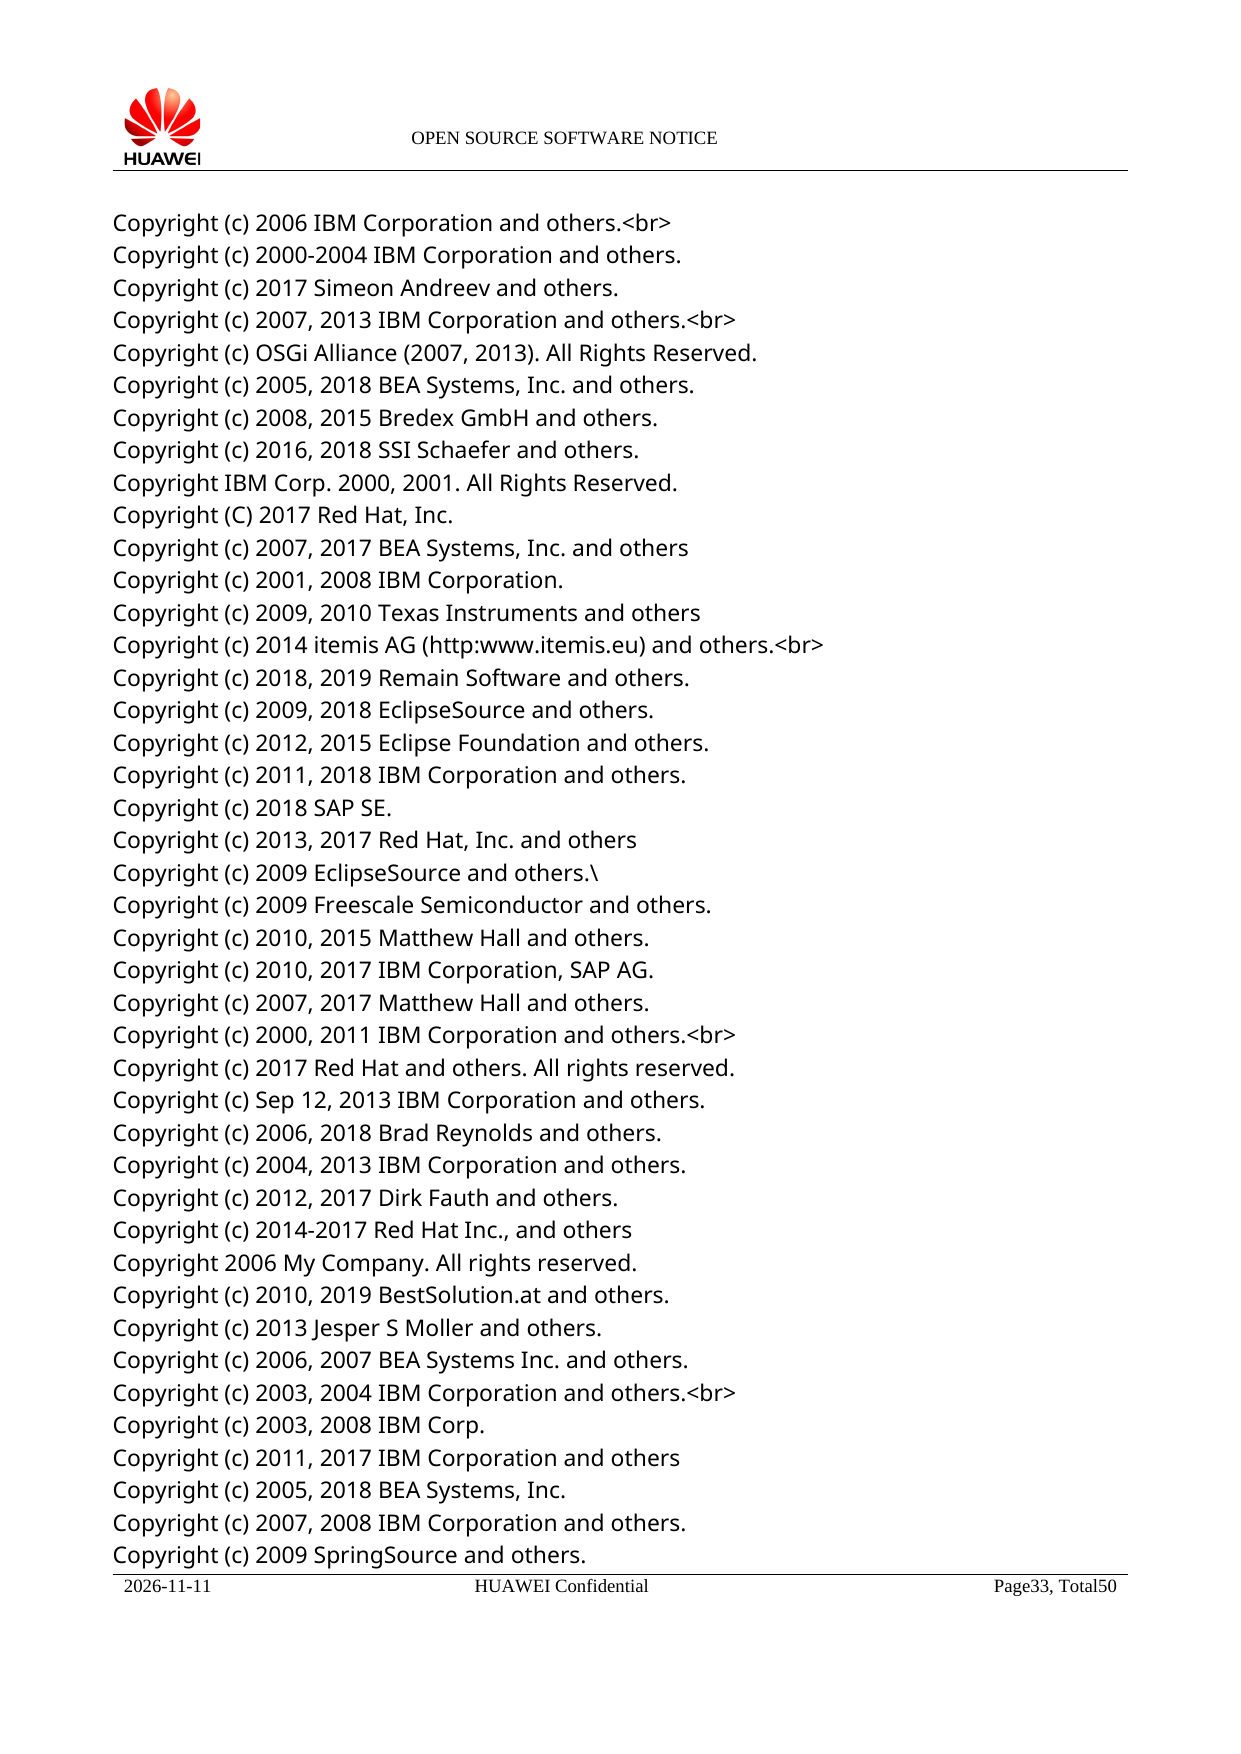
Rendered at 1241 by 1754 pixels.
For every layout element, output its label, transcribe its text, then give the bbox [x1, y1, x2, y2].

picture [124, 88, 201, 165]
